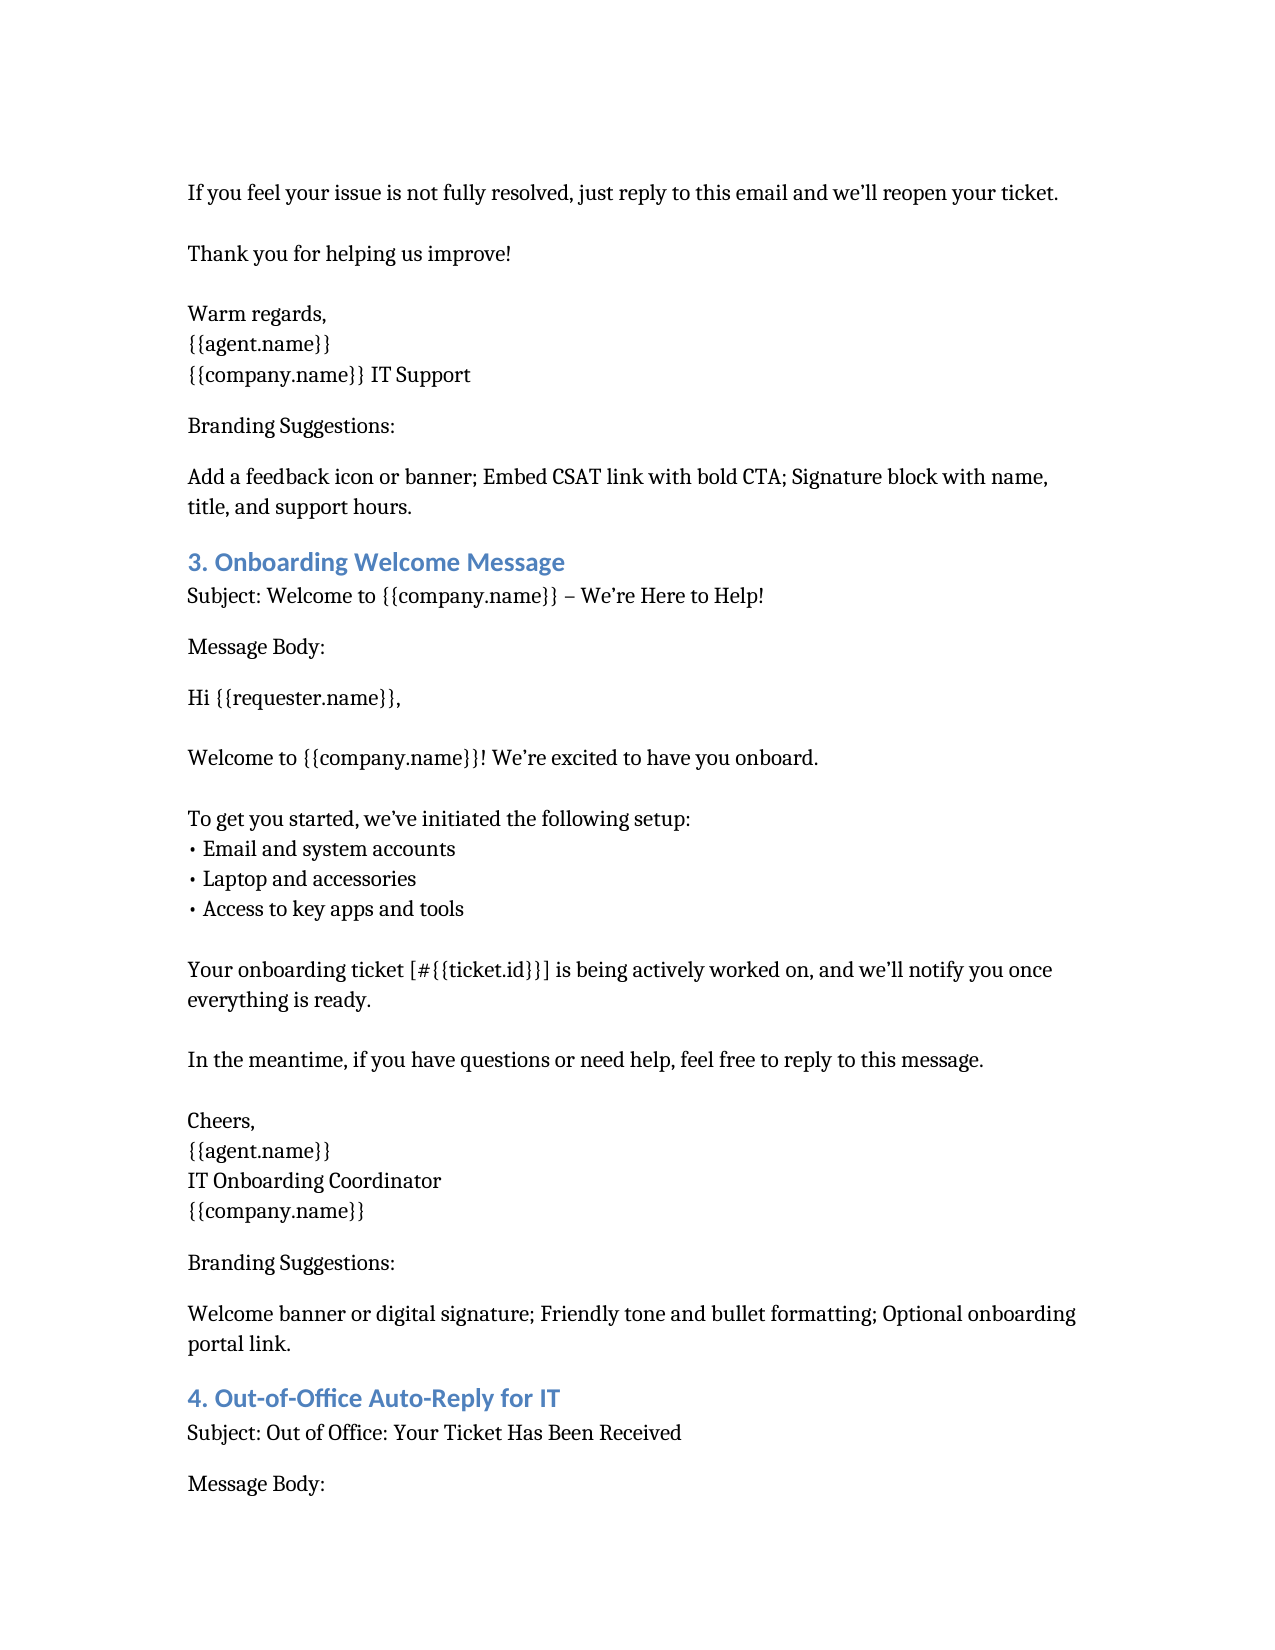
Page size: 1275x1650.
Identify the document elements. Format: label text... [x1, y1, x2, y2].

subtitle 3. Onboarding Welcome Message [187, 545, 1087, 578]
text Add a feedback icon or banner; Embed CSAT link with bold CTA; Signature block with name, title, and support hours. [187, 463, 1087, 520]
text Subject: Welcome to {{company.name}} – We’re Here to Help! [187, 583, 1087, 609]
text Branding Suggestions: [187, 412, 1087, 439]
text Message Body: [187, 1471, 1087, 1497]
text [187, 150, 1087, 388]
text Hi {{requester.name}}, Welcome to {{company.name}}! We’re excited to have you onboard. To get you started, we’ve initiated the following setup: • Email and system accounts • Laptop and accessories • Access to key apps and tools Your onboarding ticket [#{{ticket.id}}] is being actively worked on, and we’ll notify you once everything is ready. In the meantime, if you have questions or need help, feel free to reply to this message. Cheers, {{agent.name}} IT Onboarding Coordinator {{company.name}} [187, 685, 1087, 1225]
text Branding Suggestions: [187, 1249, 1087, 1276]
subtitle 4. Out-of-Office Auto-Reply for IT [187, 1382, 1087, 1415]
text Subject: Out of Office: Your Ticket Has Been Received [187, 1419, 1087, 1446]
text Welcome banner or digital signature; Friendly tone and bullet formatting; Optional onboarding portal link. [187, 1300, 1087, 1357]
text Message Body: [187, 634, 1087, 660]
